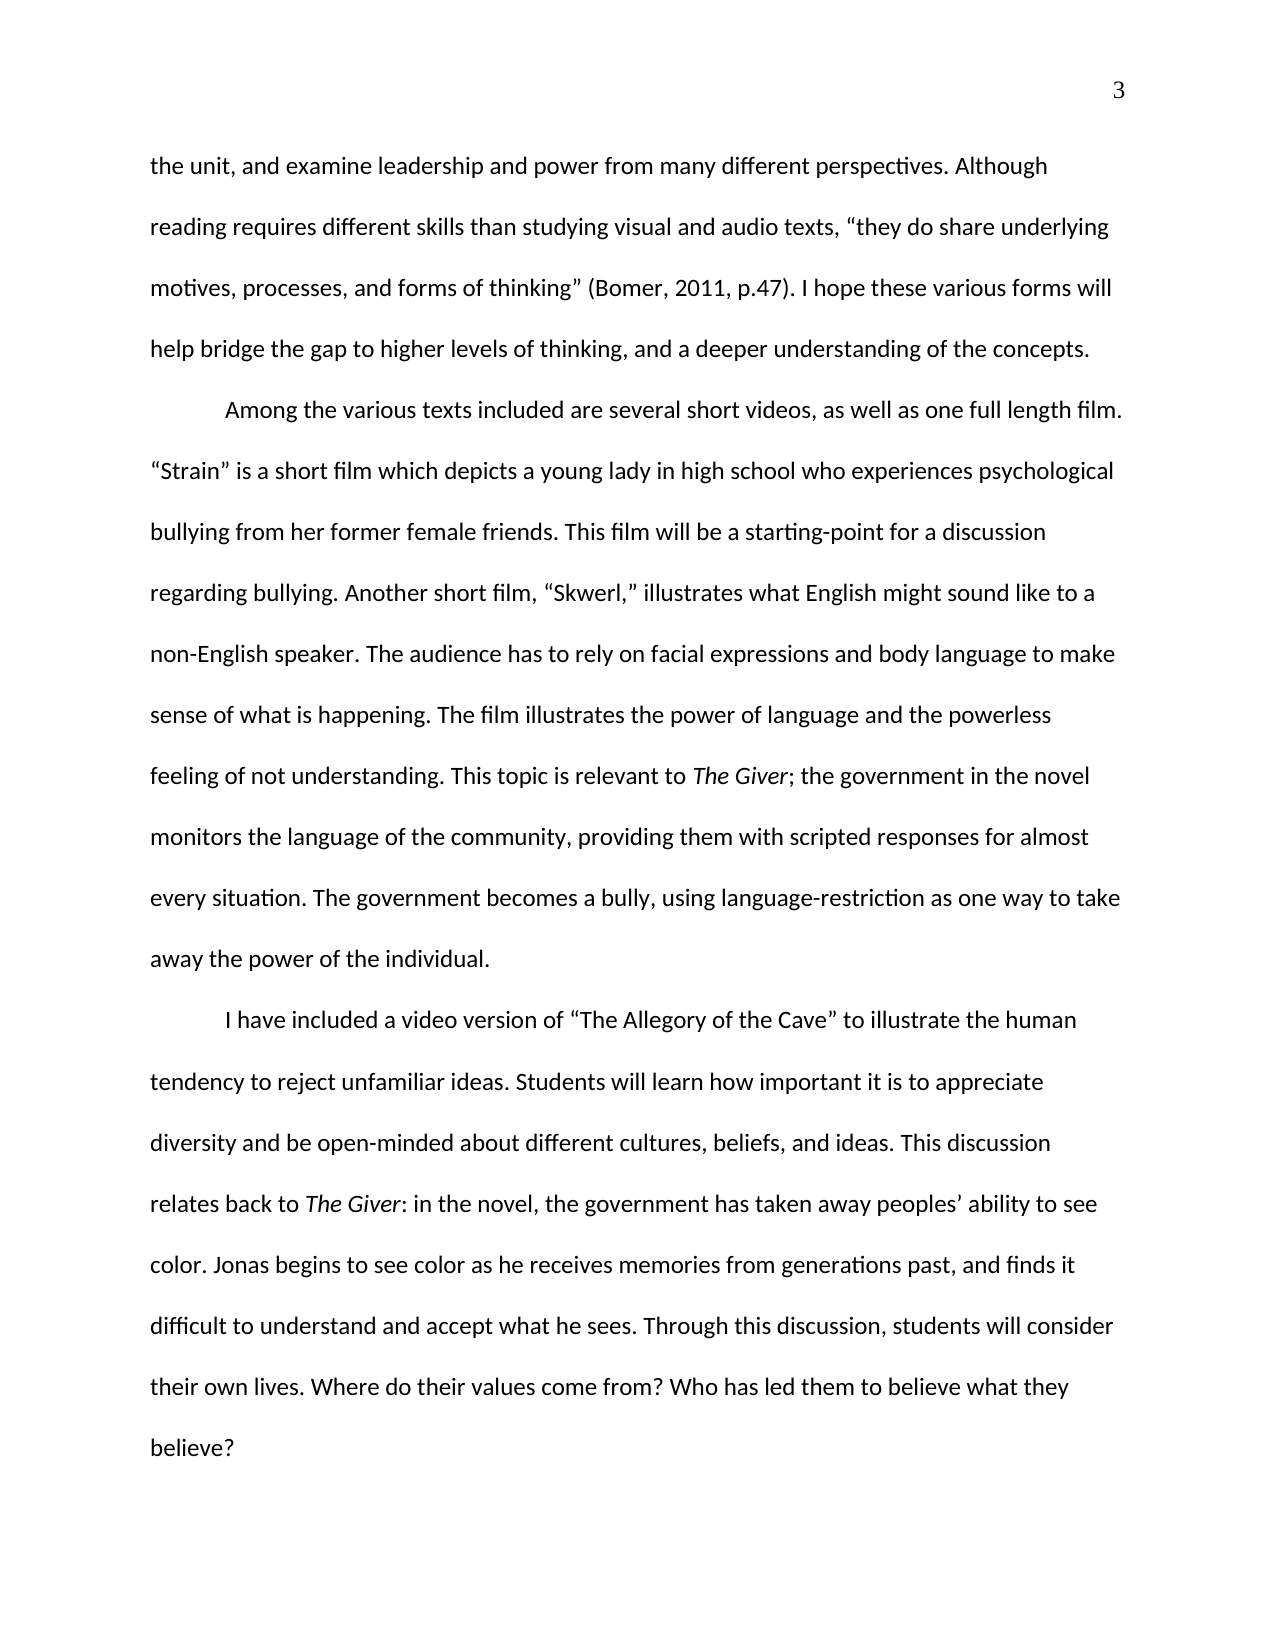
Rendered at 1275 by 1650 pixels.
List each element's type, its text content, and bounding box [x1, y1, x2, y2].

text Among the various texts included are several short videos, as well as one full length film. “Strain” is a short film which depicts a young lady in high school who experiences psychological bullying from her former female friends. This film will be a starting-point for a discussion regarding bullying. Another short film, “Skwerl,” illustrates what English might sound like to a non-English speaker. The audience has to rely on facial expressions and body language to make sense of what is happening. The film illustrates the power of language and the powerless feeling of not understanding. This topic is relevant to The Giver; the government in the novel monitors the language of the community, providing them with scripted responses for almost every situation. The government becomes a bully, using language-restriction as one way to take away the power of the individual. [150, 394, 1125, 974]
text I have included a video version of “The Allegory of the Cave” to illustrate the human tendency to reject unfamiliar ideas. Students will learn how important it is to appreciate diversity and be open-minded about different cultures, beliefs, and ideas. This discussion relates back to The Giver: in the novel, the government has taken away peoples’ ability to see color. Jonas begins to see color as he receives memories from generations past, and finds it difficult to understand and accept what he sees. Through this discussion, students will consider their own lives. Where do their values come from? Who has led them to believe what they believe? [150, 1004, 1125, 1462]
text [150, 150, 1125, 364]
